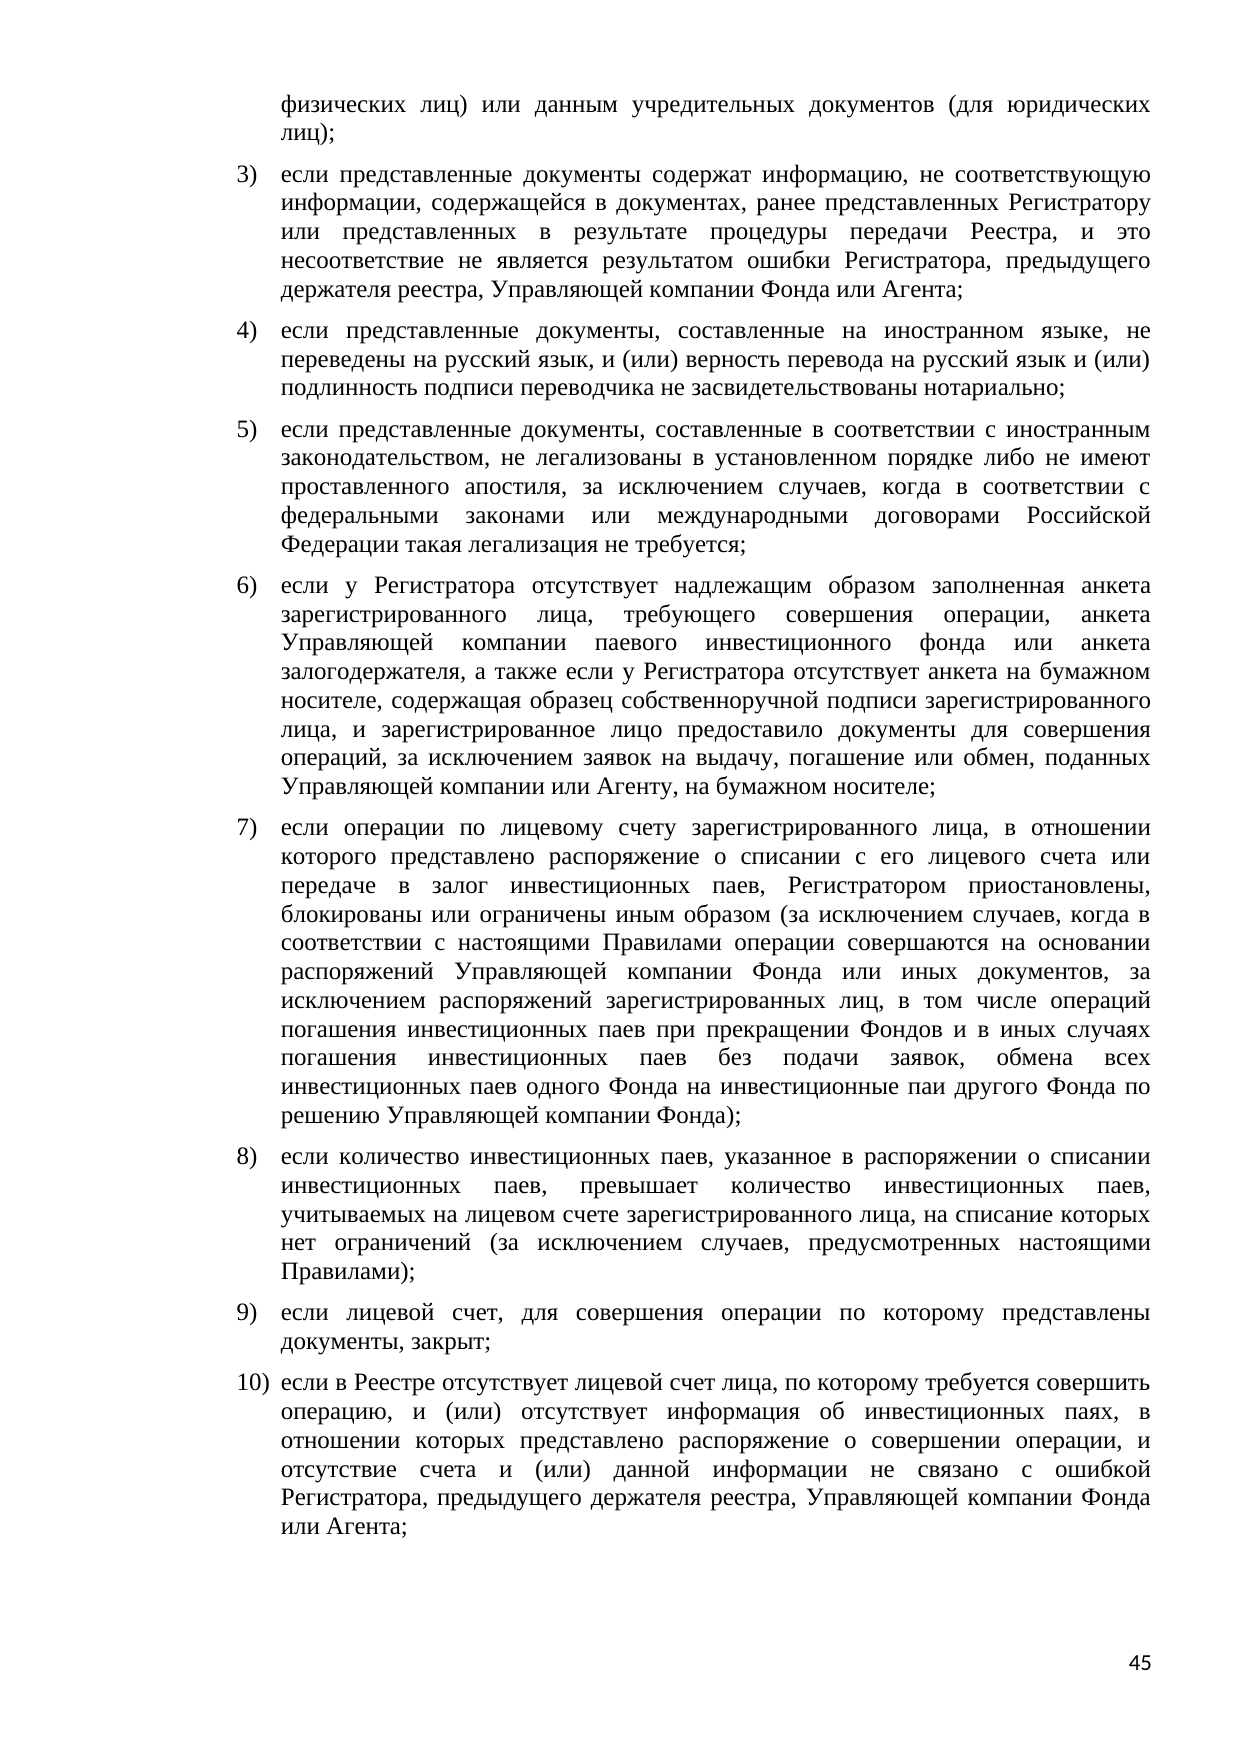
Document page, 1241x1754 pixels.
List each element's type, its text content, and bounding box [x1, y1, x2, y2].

list если у Регистратора отсутствует надлежащим образом заполненная анкета зарегистрированного лица, требующего совершения операции, анкета Управляющей компании паевого инвестиционного фонда или анкета залогодержателя, а также если у Регистратора отсутствует анкета на бумажном носителе, содержащая образец собственноручной подписи зарегистрированного лица, и зарегистрированное лицо предоставило документы для совершения операций, за исключением заявок на выдачу, погашение или обмен, поданных Управляющей компании или Агенту, на бумажном носителе; [236, 570, 1152, 800]
list если количество инвестиционных паев, указанное в распоряжении о списании инвестиционных паев, превышает количество инвестиционных паев, учитываемых на лицевом счете зарегистрированного лица, на списание которых нет ограничений (за исключением случаев, предусмотренных настоящими Правилами); [236, 1141, 1152, 1285]
list если операции по лицевому счету зарегистрированного лица, в отношении которого представлено распоряжение о списании с его лицевого счета или передаче в залог инвестиционных паев, Регистратором приостановлены, блокированы или ограничены иным образом (за исключением случаев, когда в соответствии с настоящими Правилами операции совершаются на основании распоряжений Управляющей компании Фонда или иных документов, за исключением распоряжений зарегистрированных лиц, в том числе операций погашения инвестиционных паев при прекращении Фондов и в иных случаях погашения инвестиционных паев без подачи заявок, обмена всех инвестиционных паев одного Фонда на инвестиционные паи другого Фонда по решению Управляющей компании Фонда); [236, 812, 1152, 1129]
list если лицевой счет, для совершения операции по которому представлены документы, закрыт; [236, 1297, 1152, 1355]
list если представленные документы, составленные на иностранном языке, не переведены на русский язык, и (или) верность перевода на русский язык и (или) подлинность подписи переводчика не засвидетельствованы нотариально; [236, 315, 1152, 401]
list если представленные документы, составленные в соответствии с иностранным законодательством, не легализованы в установленном порядке либо не имеют проставленного апостиля, за исключением случаев, когда в соответствии с федеральными законами или международными договорами Российской Федерации такая легализация не требуется; [236, 414, 1152, 557]
list если представленные документы содержат информацию, не соответствующую информации, содержащейся в документах, ранее представленных Регистратору или представленных в результате процедуры передачи Реестра, и это несоответствие не является результатом ошибки Регистратора, предыдущего держателя реестра, Управляющей компании Фонда или Агента; [236, 159, 1152, 302]
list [236, 89, 1152, 146]
list если в Реестре отсутствует лицевой счет лица, по которому требуется совершить операцию, и (или) отсутствует информация об инвестиционных паях, в отношении которых представлено распоряжение о совершении операции, и отсутствие счета и (или) данной информации не связано с ошибкой Регистратора, предыдущего держателя реестра, Управляющей компании Фонда или Агента; [236, 1367, 1152, 1540]
